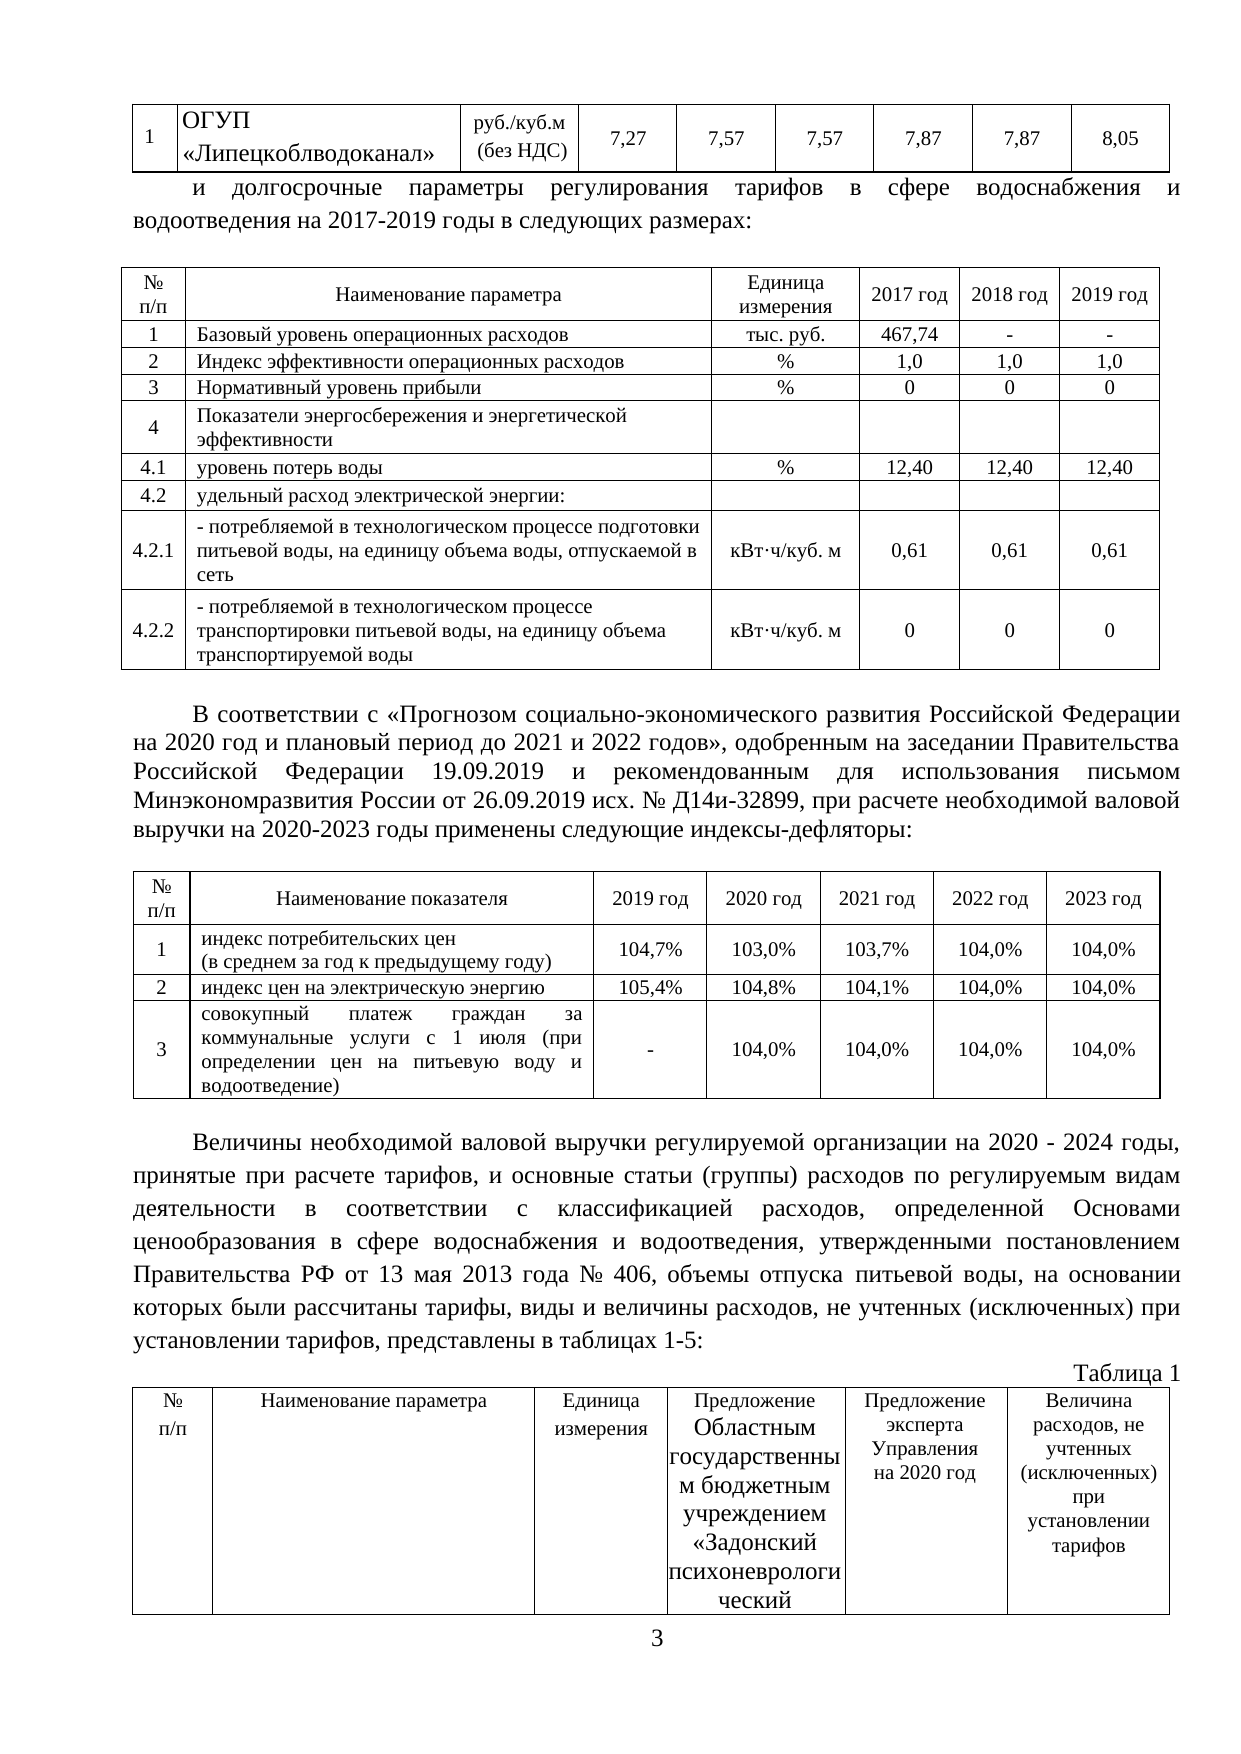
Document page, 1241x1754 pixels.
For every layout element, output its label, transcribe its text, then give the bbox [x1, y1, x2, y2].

text Величины необходимой валовой выручки регулируемой организации на 2020 - 2024 годы, принятые при расчете тарифов, и основные статьи (группы) расходов по регулируемым видам деятельности в соответствии с классификацией расходов, определенной Основами ценообразования в сфере водоснабжения и водоотведения, утвержденными постановлением Правительства РФ от 13 мая 2013 года № 406, объемы отпуска , на основании которых были рассчитаны тарифы, виды и величины расходов, не учтенных (исключенных) при установлении тарифов, представлены в таблицах 1-5: [133, 1127, 1181, 1354]
table_header № п/п [133, 1388, 212, 1613]
table_header 2019 год [1060, 268, 1159, 320]
table_cell 104,0% [934, 975, 1046, 1000]
table_cell 104,0% [934, 1001, 1046, 1097]
table_cell 104,0% [1047, 1001, 1159, 1097]
table_cell - [1060, 321, 1159, 347]
table_cell % [712, 454, 859, 480]
table_cell Базовый уровень операционных расходов [186, 321, 711, 347]
table_cell 103,0% [707, 925, 820, 973]
table_cell [712, 481, 859, 509]
table_cell 4.2 [122, 481, 185, 509]
table_cell 0 [960, 375, 1059, 400]
table_cell 1,0 [860, 348, 959, 373]
table_cell [960, 481, 1059, 509]
table_cell 3 [134, 1001, 189, 1097]
table_cell 12,40 [1060, 454, 1159, 480]
table_header 2021 год [821, 872, 933, 924]
table_cell [1060, 481, 1159, 509]
table_cell - потребляемой в технологическом процессе транспортировки питьевой воды, на единицу объема транспортируемой воды [186, 590, 711, 669]
table_cell руб./куб.м (без НДС) [461, 105, 578, 171]
table_cell Индекс эффективности операционных расходов [186, 348, 711, 373]
table_cell 467,74 [860, 321, 959, 347]
table_header 2017 год [860, 268, 959, 320]
table_cell индекс цен на электрическую энергию [191, 975, 593, 1000]
table_cell 104,0% [821, 1001, 933, 1097]
table_cell 104,1% [821, 975, 933, 1000]
table_cell 12,40 [860, 454, 959, 480]
table_cell 104,0% [1047, 925, 1159, 973]
table_header № п/п [134, 872, 189, 924]
table_cell 0 [1060, 590, 1159, 669]
table_cell - потребляемой в технологическом процессе подготовки питьевой воды, на единицу объема воды, отпускаемой в сеть [186, 511, 711, 589]
table_cell 0,61 [960, 511, 1059, 589]
table_cell - [594, 1001, 706, 1097]
table_cell Показатели энергосбережения и энергетической эффективности [186, 401, 711, 453]
table_cell 4.1 [122, 454, 185, 480]
table_cell 4.2.2 [122, 590, 185, 669]
table_cell 1,0 [960, 348, 1059, 373]
table_cell 104,0% [1047, 975, 1159, 1000]
table_header 2018 год [960, 268, 1059, 320]
table_cell кВт·ч/куб. м [712, 511, 859, 589]
table_cell удельный расход электрической энергии: [186, 481, 711, 509]
table_cell 103,7% [821, 925, 933, 973]
table_cell % [712, 348, 859, 373]
table_cell 12,40 [960, 454, 1059, 480]
table_cell уровень потерь воды [186, 454, 711, 480]
text и долгосрочные параметры регулирования тарифов в сфере водоснабжения и водоотведения на 2017-2019 годы в следующих размерах: [133, 172, 1181, 234]
table_cell тыс. руб. [712, 321, 859, 347]
table_cell 4.2.1 [122, 511, 185, 589]
table_cell 7,57 [677, 105, 775, 171]
table_cell Нормативный уровень прибыли [186, 375, 711, 400]
table_cell 104,7% [594, 925, 706, 973]
table_cell [178, 105, 460, 171]
table_header Наименование показателя [191, 872, 593, 924]
table_cell 8,05 [1072, 105, 1169, 171]
table_cell 4 [122, 401, 185, 453]
table_cell 0 [960, 590, 1059, 669]
table_cell 0,61 [1060, 511, 1159, 589]
table_cell 7,27 [579, 105, 676, 171]
table_cell 1 [122, 321, 185, 347]
table_header Единица измерения [535, 1388, 667, 1613]
table_cell % [712, 375, 859, 400]
table_cell 0 [1060, 375, 1159, 400]
table_cell 7,87 [874, 105, 972, 171]
table_header Единица измерения [712, 268, 859, 320]
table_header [668, 1388, 845, 1613]
table_cell [860, 481, 959, 509]
table_cell 1,0 [1060, 348, 1159, 373]
table_cell 2 [122, 348, 185, 373]
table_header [846, 1388, 1007, 1613]
table_cell 1 [133, 105, 177, 171]
table_header 2023 год [1047, 872, 1159, 924]
table_cell [1060, 401, 1159, 453]
text В соответствии с «Прогнозом социально-экономического развития Российской Федерации на 2020 год и плановый период до 2021 и 2022 годов», одобренным на заседании Правительства Российской Федерации 19.09.2019 и рекомендованным для использования письмом Минэкономразвития России от 26.09.2019 исх. № Д14и-32899, при расчете необходимой валовой выручки на 2020-2023 годы применены следующие индексы-дефляторы: [133, 699, 1181, 842]
table_header 2019 год [594, 872, 706, 924]
table_cell [960, 401, 1059, 453]
table_cell совокупный платеж граждан за коммунальные услуги с 1 июля (при определении цен на питьевую воду и водоотведение) [191, 1001, 593, 1097]
text Таблица 1 [133, 1358, 1181, 1387]
table_cell 104,8% [707, 975, 820, 1000]
table_cell 3 [122, 375, 185, 400]
table_cell - [960, 321, 1059, 347]
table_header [213, 1388, 534, 1613]
table_cell [860, 401, 959, 453]
table_header № п/п [122, 268, 185, 320]
table_cell [712, 401, 859, 453]
table_header Наименование параметра [186, 268, 711, 320]
table_cell 0 [860, 375, 959, 400]
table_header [1008, 1388, 1169, 1613]
table_cell индекс потребительских цен (в среднем за год к предыдущему году) [191, 925, 593, 973]
table_cell 104,0% [707, 1001, 820, 1097]
table_cell кВт·ч/куб. м [712, 590, 859, 669]
table_cell 7,57 [776, 105, 873, 171]
table_cell 105,4% [594, 975, 706, 1000]
table_header 2020 год [707, 872, 820, 924]
table_cell 1 [134, 925, 189, 973]
table_cell 2 [134, 975, 189, 1000]
table_cell 104,0% [934, 925, 1046, 973]
table_cell 0 [860, 590, 959, 669]
table_cell 0,61 [860, 511, 959, 589]
table_header 2022 год [934, 872, 1046, 924]
table_cell 7,87 [973, 105, 1071, 171]
